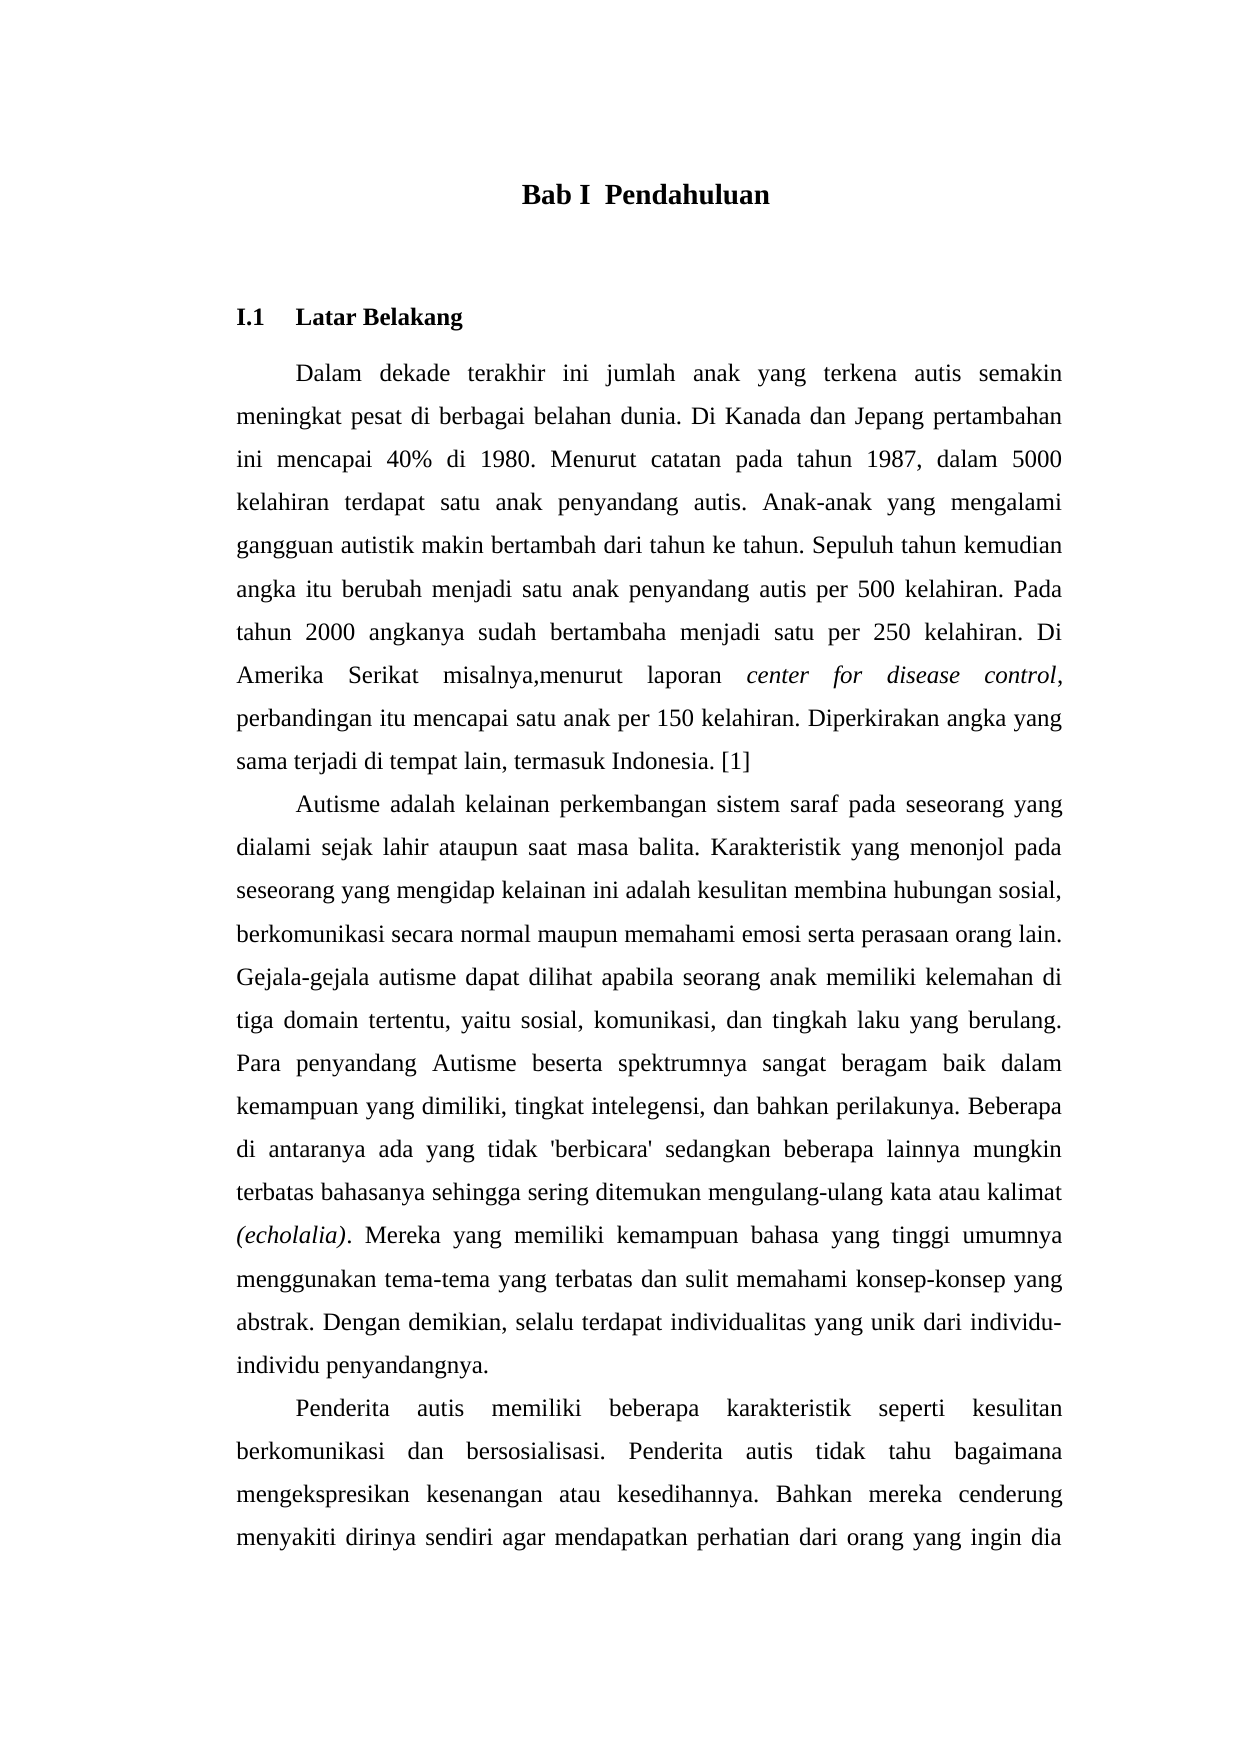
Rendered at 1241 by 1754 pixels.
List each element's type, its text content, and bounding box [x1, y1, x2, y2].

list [236, 1393, 1063, 1551]
subtitle Pendahuluan [228, 177, 1063, 211]
subtitle Latar Belakang [236, 302, 1063, 331]
list Dalam dekade terakhir ini jumlah anak yang terkena autis semakin meningkat pesat di berbagai belahan dunia. Di Kanada dan Jepang pertambahan ini mencapai 40% di 1980. Menurut catatan pada tahun 1987, dalam 5000 kelahiran terdapat satu anak penyandang autis. Anak-anak yang mengalami gangguan autistik makin bertambah dari tahun ke tahun. Sepuluh tahun kemudian angka itu berubah menjadi satu anak penyandang autis per 500 kelahiran. Pada tahun 2000 angkanya sudah bertambaha menjadi satu per 250 kelahiran. Di Amerika Serikat misalnya,menurut laporan center for disease control, perbandingan itu mencapai satu anak per 150 kelahiran. Diperkirakan angka yang sama terjadi di tempat lain, termasuk Indonesia. [1] [236, 358, 1063, 775]
list Autisme adalah kelainan perkembangan sistem saraf pada seseorang yang dialami sejak lahir ataupun saat masa balita. Karakteristik yang menonjol pada seseorang yang mengidap kelainan ini adalah kesulitan membina hubungan sosial, berkomunikasi secara normal maupun memahami emosi serta perasaan orang lain. Gejala-gejala autisme dapat dilihat apabila seorang anak memiliki kelemahan di tiga domain tertentu, yaitu sosial, komunikasi, dan tingkah laku yang berulang. Para penyandang Autisme beserta spektrumnya sangat beragam baik dalam kemampuan yang dimiliki, tingkat intelegensi, dan bahkan perilakunya. Beberapa di antaranya ada yang tidak 'berbicara' sedangkan beberapa lainnya mungkin terbatas bahasanya sehingga sering ditemukan mengulang-ulang kata atau kalimat (echolalia). Mereka yang memiliki kemampuan bahasa yang tinggi umumnya menggunakan tema-tema yang terbatas dan sulit memahami konsep-konsep yang abstrak. Dengan demikian, selalu terdapat individualitas yang unik dari individu-individu penyandangnya. [236, 789, 1063, 1379]
